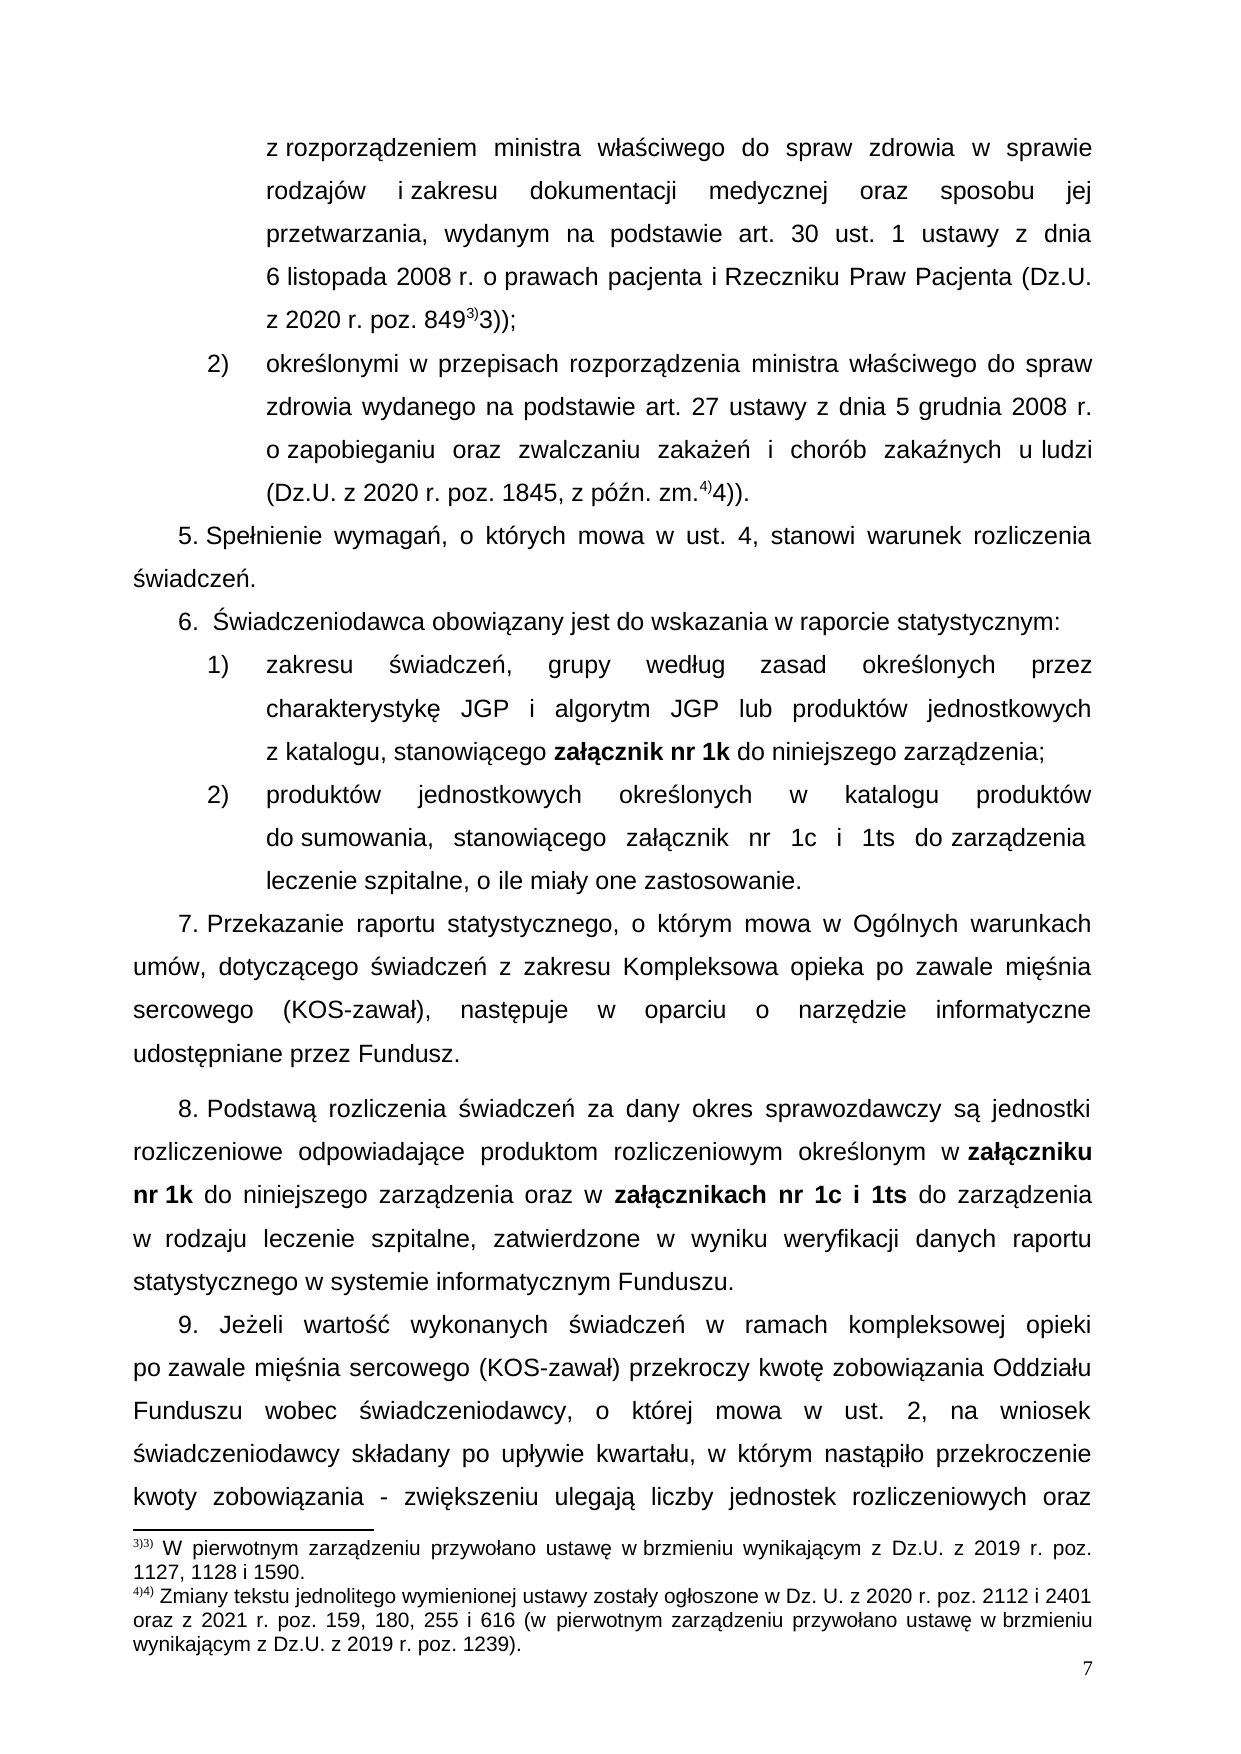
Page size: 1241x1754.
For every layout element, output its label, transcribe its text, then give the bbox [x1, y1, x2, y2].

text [133, 1310, 1092, 1511]
list zakresu świadczeń, grupy według zasad określonych przez charakterystykę JGP i algorytm JGP lub produktów jednostkowych z katalogu, stanowiącego załącznik nr 1k do niniejszego zarządzenia; [207, 650, 1092, 765]
text 8. Podstawą rozliczenia świadczeń za dany okres sprawozdawczy są jednostki rozliczeniowe odpowiadające produktom rozliczeniowym określonym w załączniku nr 1k do niniejszego zarządzenia oraz w załącznikach nr 1c i 1ts do zarządzenia w rodzaju leczenie szpitalne, zatwierdzone w wyniku weryfikacji danych raportu statystycznego w systemie informatycznym Funduszu. [133, 1094, 1092, 1295]
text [207, 133, 1092, 334]
text 6. Świadczeniodawca obowiązany jest do wskazania w raporcie statystycznym: [133, 607, 1092, 636]
text 7. Przekazanie raportu statystycznego, o którym mowa w Ogólnych warunkach umów, dotyczącego świadczeń z zakresu Kompleksowa opieka po zawale mięśnia sercowego (KOS-zawał), następuje w oparciu o narzędzie informatyczne udostępniane przez Fundusz. [133, 909, 1092, 1067]
text 2) produktów jednostkowych określonych w katalogu produktów do sumowania, stanowiącego załącznik nr 1c i 1ts do zarządzenia leczenie szpitalne, o ile miały one zastosowanie. [207, 780, 1092, 895]
text 2) określonymi w przepisach rozporządzenia ministra właściwego do spraw zdrowia wydanego na podstawie art. 27 ustawy z dnia 5 grudnia 2008 r. o zapobieganiu oraz zwalczaniu zakażeń i chorób zakaźnych u ludzi (Dz.U. z 2020 r. poz. 1845, z późn. zm.4)). [207, 348, 1092, 507]
text 5. Spełnienie wymagań, o których mowa w ust. 4, stanowi warunek rozliczenia świadczeń. [133, 521, 1092, 593]
